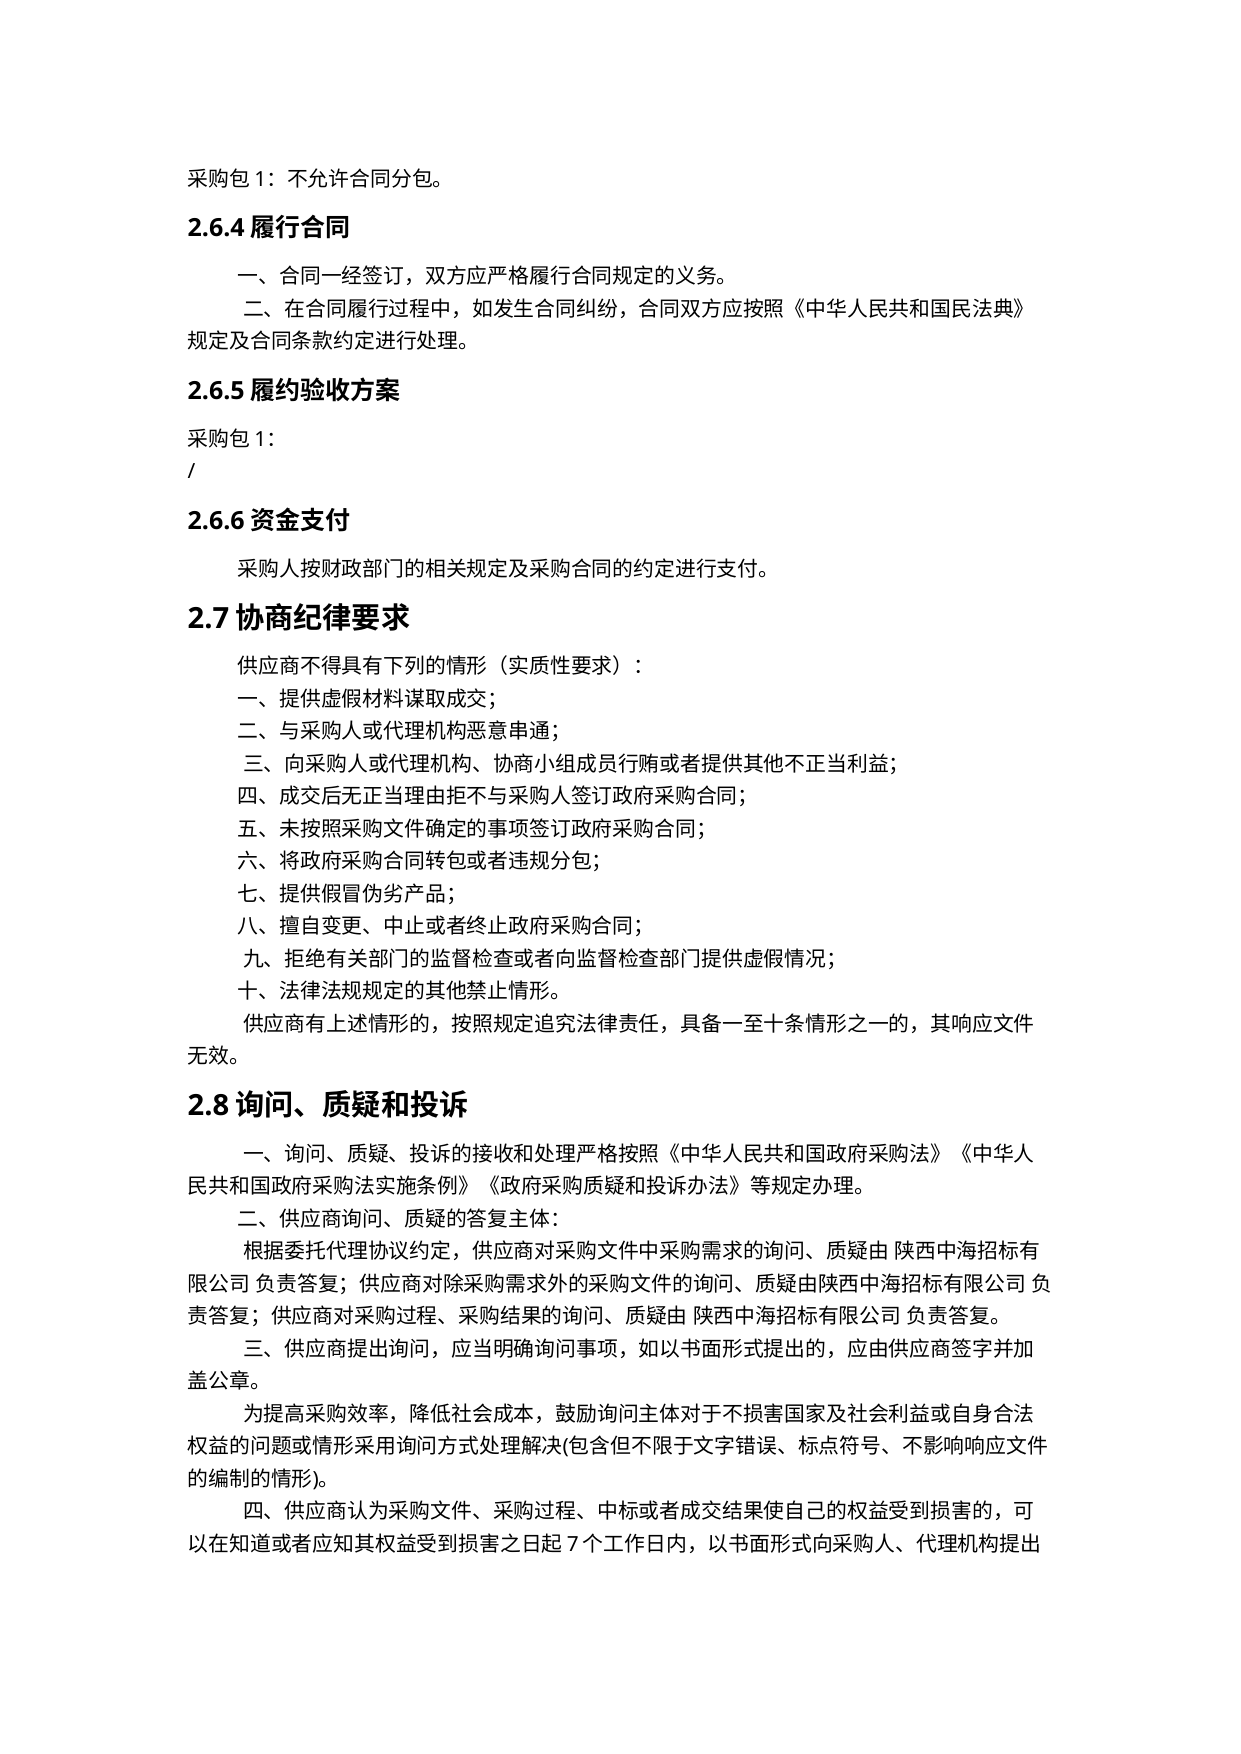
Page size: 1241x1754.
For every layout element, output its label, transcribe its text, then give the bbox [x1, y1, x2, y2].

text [187, 1494, 1053, 1559]
text 采购包1： [187, 422, 1053, 454]
text 2.6.6资金支付 [187, 487, 1053, 552]
text 根据委托代理协议约定，供应商对采购文件中采购需求的询问、质疑由 陕西中海招标有限公司 负责答复；供应商对除采购需求外的采购文件的询问、质疑由陕西中海招标有限公司 负责答复；供应商对采购过程、采购结果的询问、质疑由 陕西中海招标有限公司 负责答复。 [187, 1234, 1053, 1332]
text 供应商不得具有下列的情形（实质性要求）： [187, 649, 1053, 682]
text 二、在合同履行过程中，如发生合同纠纷，合同双方应按照《中华人民共和国民法典》规定及合同条款约定进行处理。 [187, 292, 1053, 357]
text 为提高采购效率，降低社会成本，鼓励询问主体对于不损害国家及社会利益或自身合法权益的问题或情形采用询问方式处理解决(包含但不限于文字错误、标点符号、不影响响应文件的编制的情形)。 [187, 1397, 1053, 1494]
text 2.6.5履约验收方案 [187, 357, 1053, 422]
text 五、未按照采购文件确定的事项签订政府采购合同； [187, 812, 1053, 844]
text / [187, 454, 1053, 487]
text 一、合同一经签订，双方应严格履行合同规定的义务。 [187, 259, 1053, 292]
text 七、提供假冒伪劣产品； [187, 877, 1053, 909]
text 2.6.4履行合同 [187, 194, 1053, 259]
text 采购包1：不允许合同分包。 [187, 162, 1053, 194]
text 2.7协商纪律要求 [187, 584, 1053, 649]
text 2.8询问、质疑和投诉 [187, 1072, 1053, 1137]
text 六、将政府采购合同转包或者违规分包； [187, 844, 1053, 877]
text 二、供应商询问、质疑的答复主体： [187, 1202, 1053, 1234]
text 三、供应商提出询问，应当明确询问事项，如以书面形式提出的，应由供应商签字并加盖公章。 [187, 1332, 1053, 1397]
text 四、成交后无正当理由拒不与采购人签订政府采购合同； [187, 779, 1053, 812]
text 二、与采购人或代理机构恶意串通； [187, 714, 1053, 747]
text 采购人按财政部门的相关规定及采购合同的约定进行支付。 [187, 552, 1053, 584]
text 十、法律法规规定的其他禁止情形。 [187, 974, 1053, 1007]
text 九、拒绝有关部门的监督检查或者向监督检查部门提供虚假情况； [187, 942, 1053, 974]
text 三、向采购人或代理机构、协商小组成员行贿或者提供其他不正当利益； [187, 747, 1053, 779]
text 供应商有上述情形的，按照规定追究法律责任，具备一至十条情形之一的，其响应文件无效。 [187, 1007, 1053, 1072]
text 一、提供虚假材料谋取成交； [187, 682, 1053, 714]
text 一、询问、质疑、投诉的接收和处理严格按照《中华人民共和国政府采购法》《中华人民共和国政府采购法实施条例》《政府采购质疑和投诉办法》等规定办理。 [187, 1137, 1053, 1202]
text 八、擅自变更、中止或者终止政府采购合同； [187, 909, 1053, 942]
